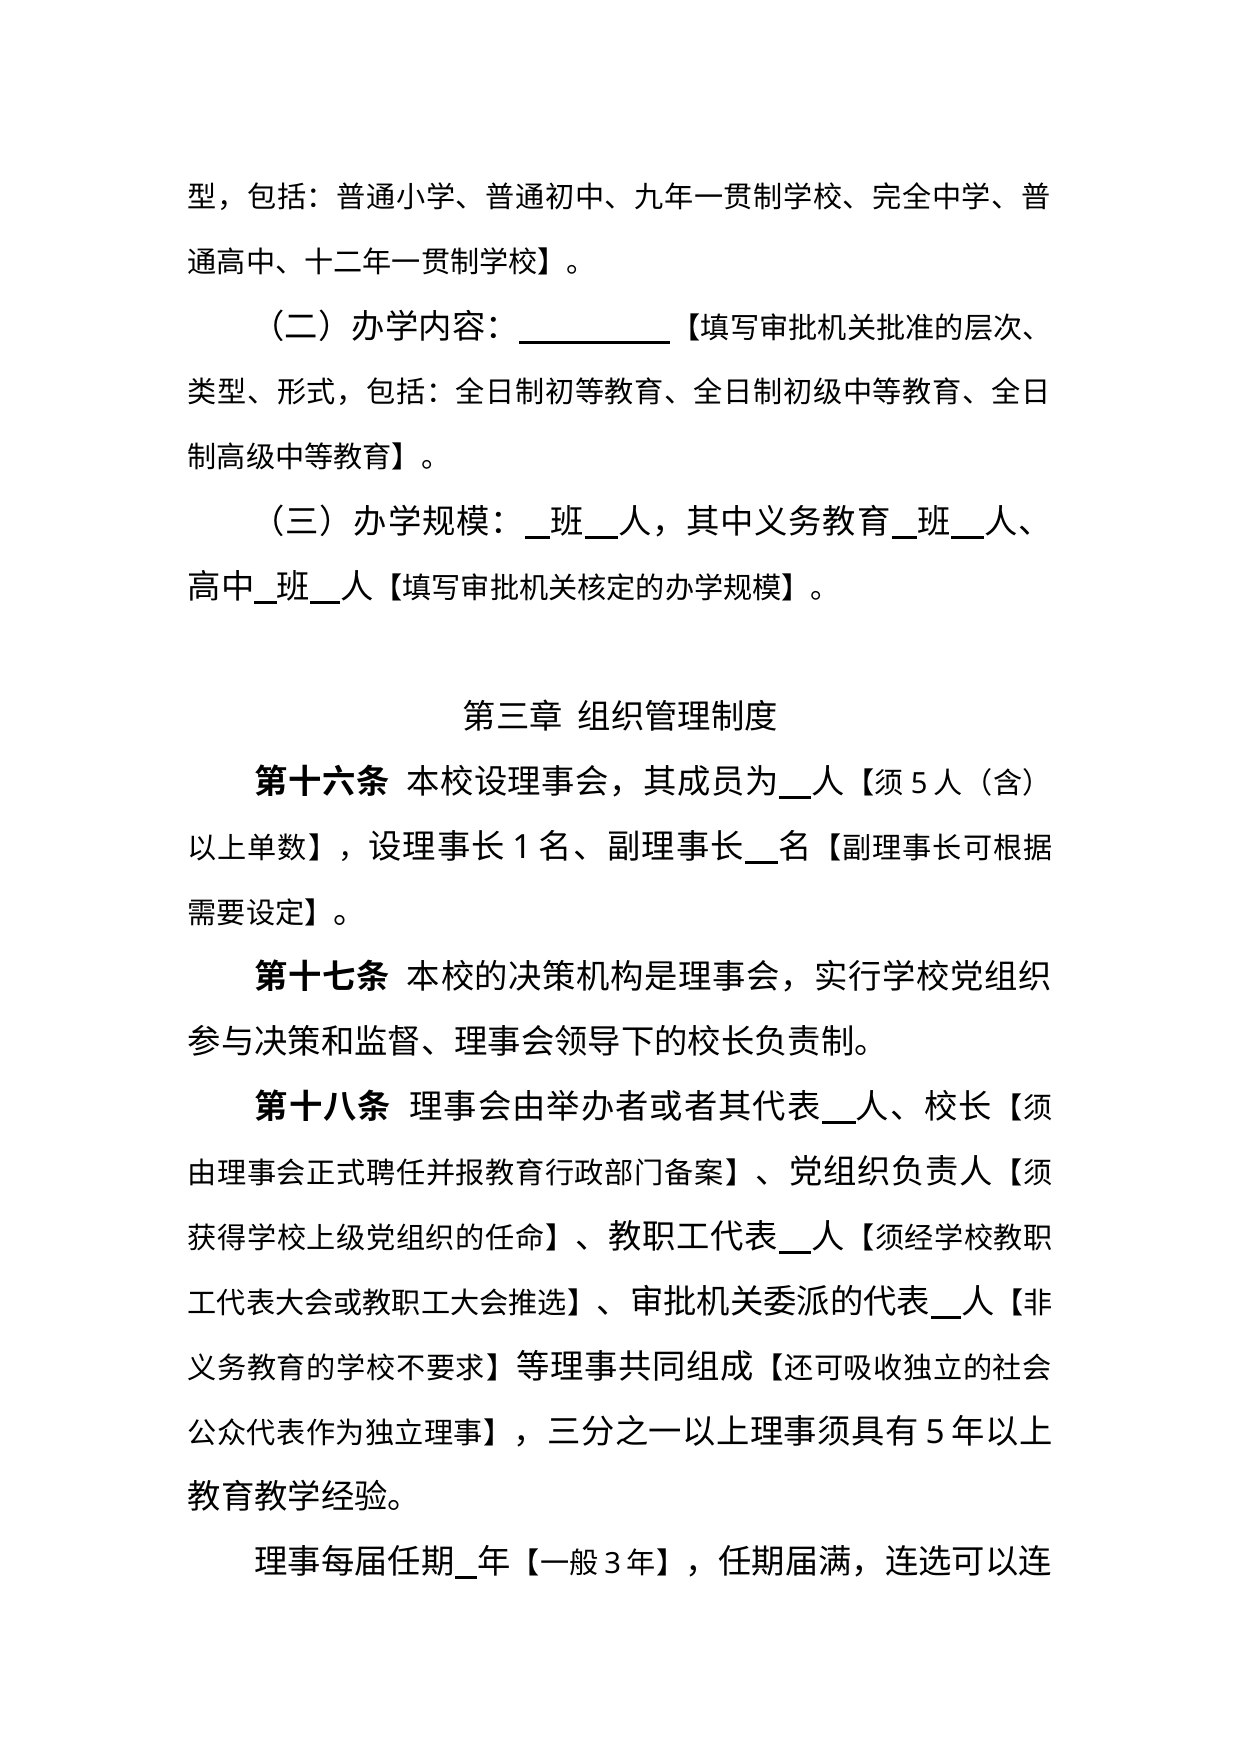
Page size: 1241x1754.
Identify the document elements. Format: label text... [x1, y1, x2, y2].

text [187, 1527, 1053, 1592]
text （三）办学规模： 班 人，其中义务教育 班 人、高中 班 人【填写审批机关核定的办学规模】。 [187, 487, 1053, 617]
text 第十六条 本校设理事会，其成员为 人【须5人（含）以上单数】，设理事长1名、副理事长 名【副理事长可根据需要设定】。 [187, 747, 1053, 942]
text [187, 162, 1053, 292]
text （二）办学内容： 【填写审批机关批准的层次、类型、形式，包括：全日制初等教育、全日制初级中等教育、全日制高级中等教育】。 [187, 292, 1053, 487]
text 第十八条 理事会由举办者或者其代表 人、校长【须由理事会正式聘任并报教育行政部门备案】、党组织负责人【须获得学校上级党组织的任命】、教职工代表 人【须经学校教职工代表大会或教职工大会推选】、审批机关委派的代表 人【非义务教育的学校不要求】等理事共同组成【还可吸收独立的社会公众代表作为独立理事】，三分之一以上理事须具有5年以上教育教学经验。 [187, 1072, 1053, 1527]
text 第三章 组织管理制度 [187, 682, 1053, 747]
text 第十七条 本校的决策机构是理事会，实行学校党组织参与决策和监督、理事会领导下的校长负责制。 [187, 942, 1053, 1072]
